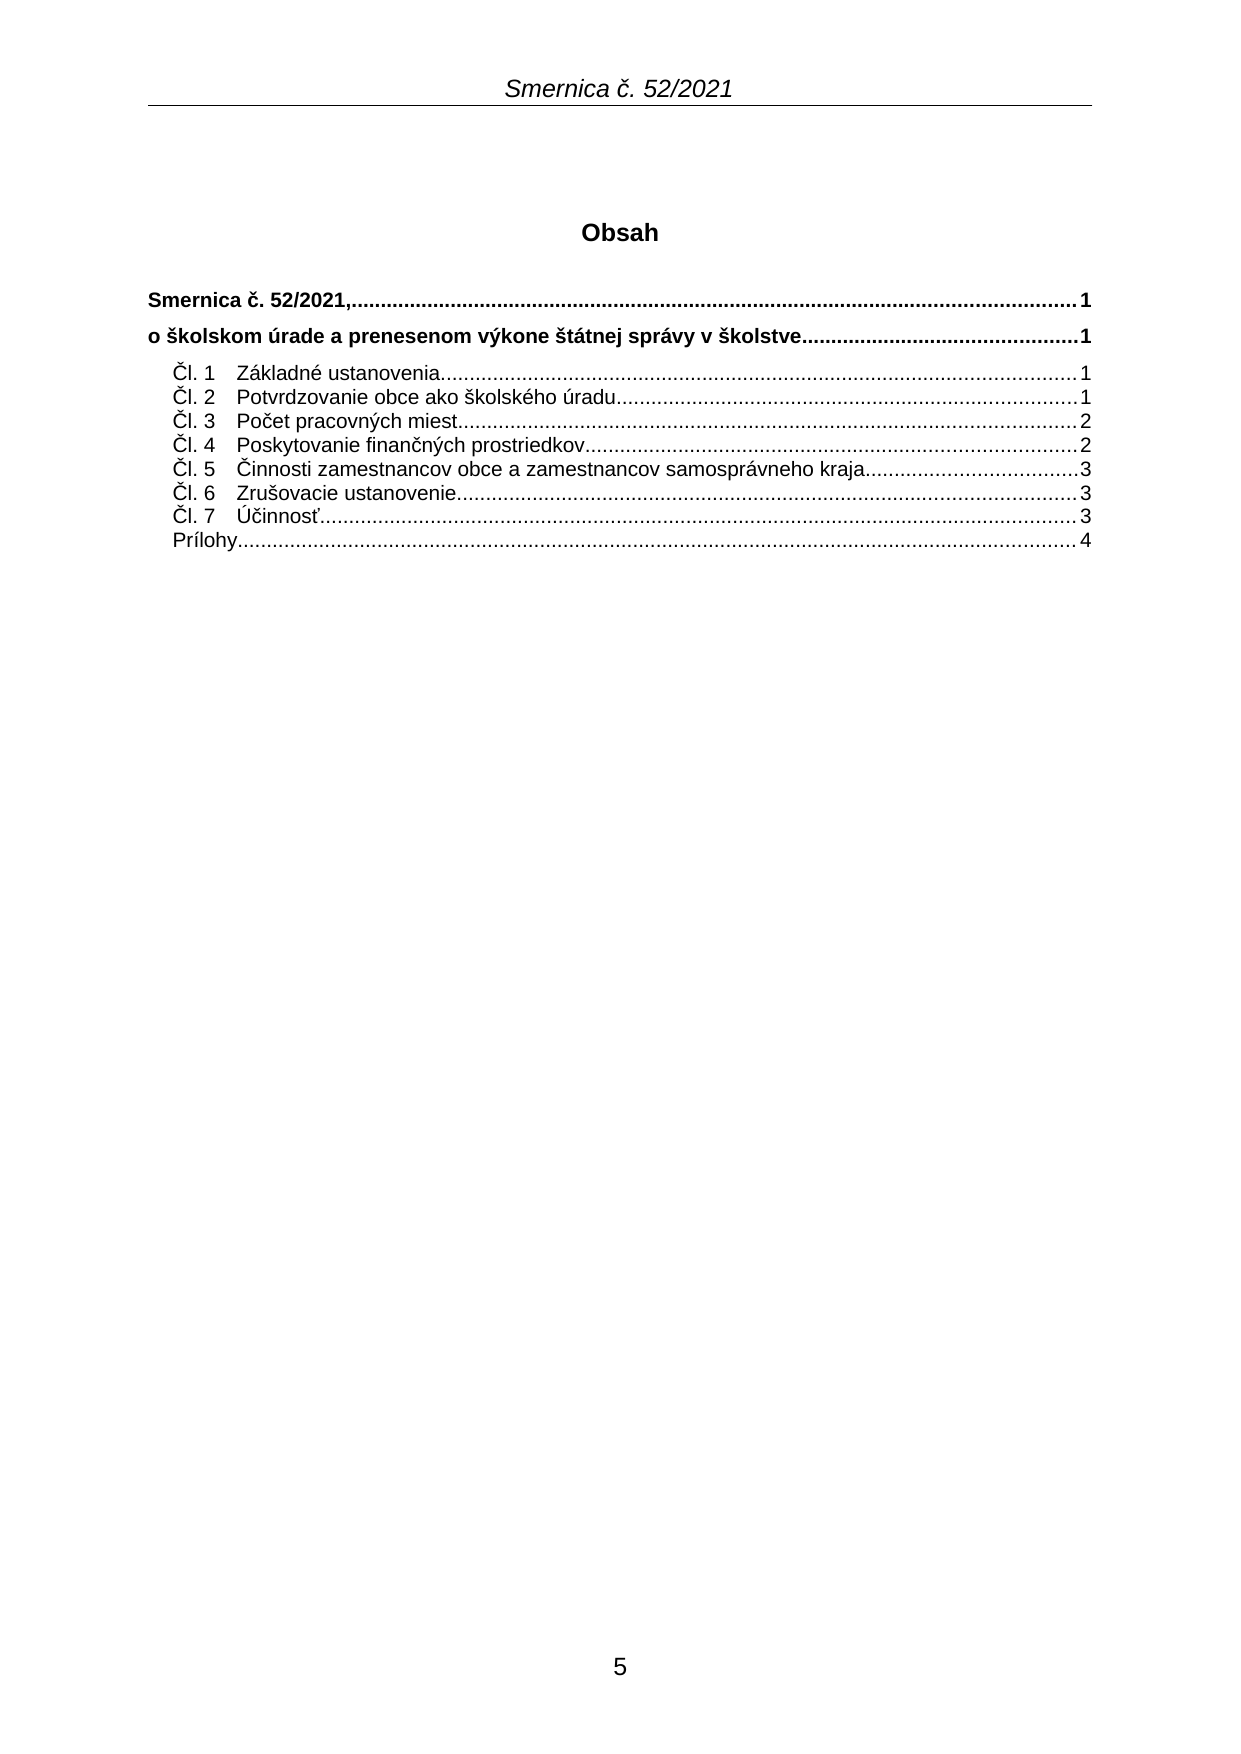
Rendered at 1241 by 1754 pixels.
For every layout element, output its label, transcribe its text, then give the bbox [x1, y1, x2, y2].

text Smernica č. 52/2021, 1 [148, 288, 1092, 312]
text Čl. 5 Činnosti zamestnancov obce a zamestnancov samosprávneho kraja 3 [172, 456, 1092, 480]
text Čl. 1 Základné ustanovenia 1 [172, 361, 1092, 384]
text Prílohy 4 [172, 528, 1092, 552]
text Čl. 2 Potvrdzovanie obce ako školského úradu 1 [172, 384, 1092, 408]
text Čl. 7 Účinnosť 3 [172, 504, 1092, 528]
text Čl. 6 Zrušovacie ustanovenie 3 [172, 480, 1092, 504]
text Čl. 3 Počet pracovných miest 2 [172, 408, 1092, 432]
text o školskom úrade a prenesenom výkone štátnej správy v školstve 1 [148, 324, 1092, 348]
text Čl. 4 Poskytovanie finančných prostriedkov 2 [172, 432, 1092, 456]
text Obsah [148, 218, 1092, 246]
